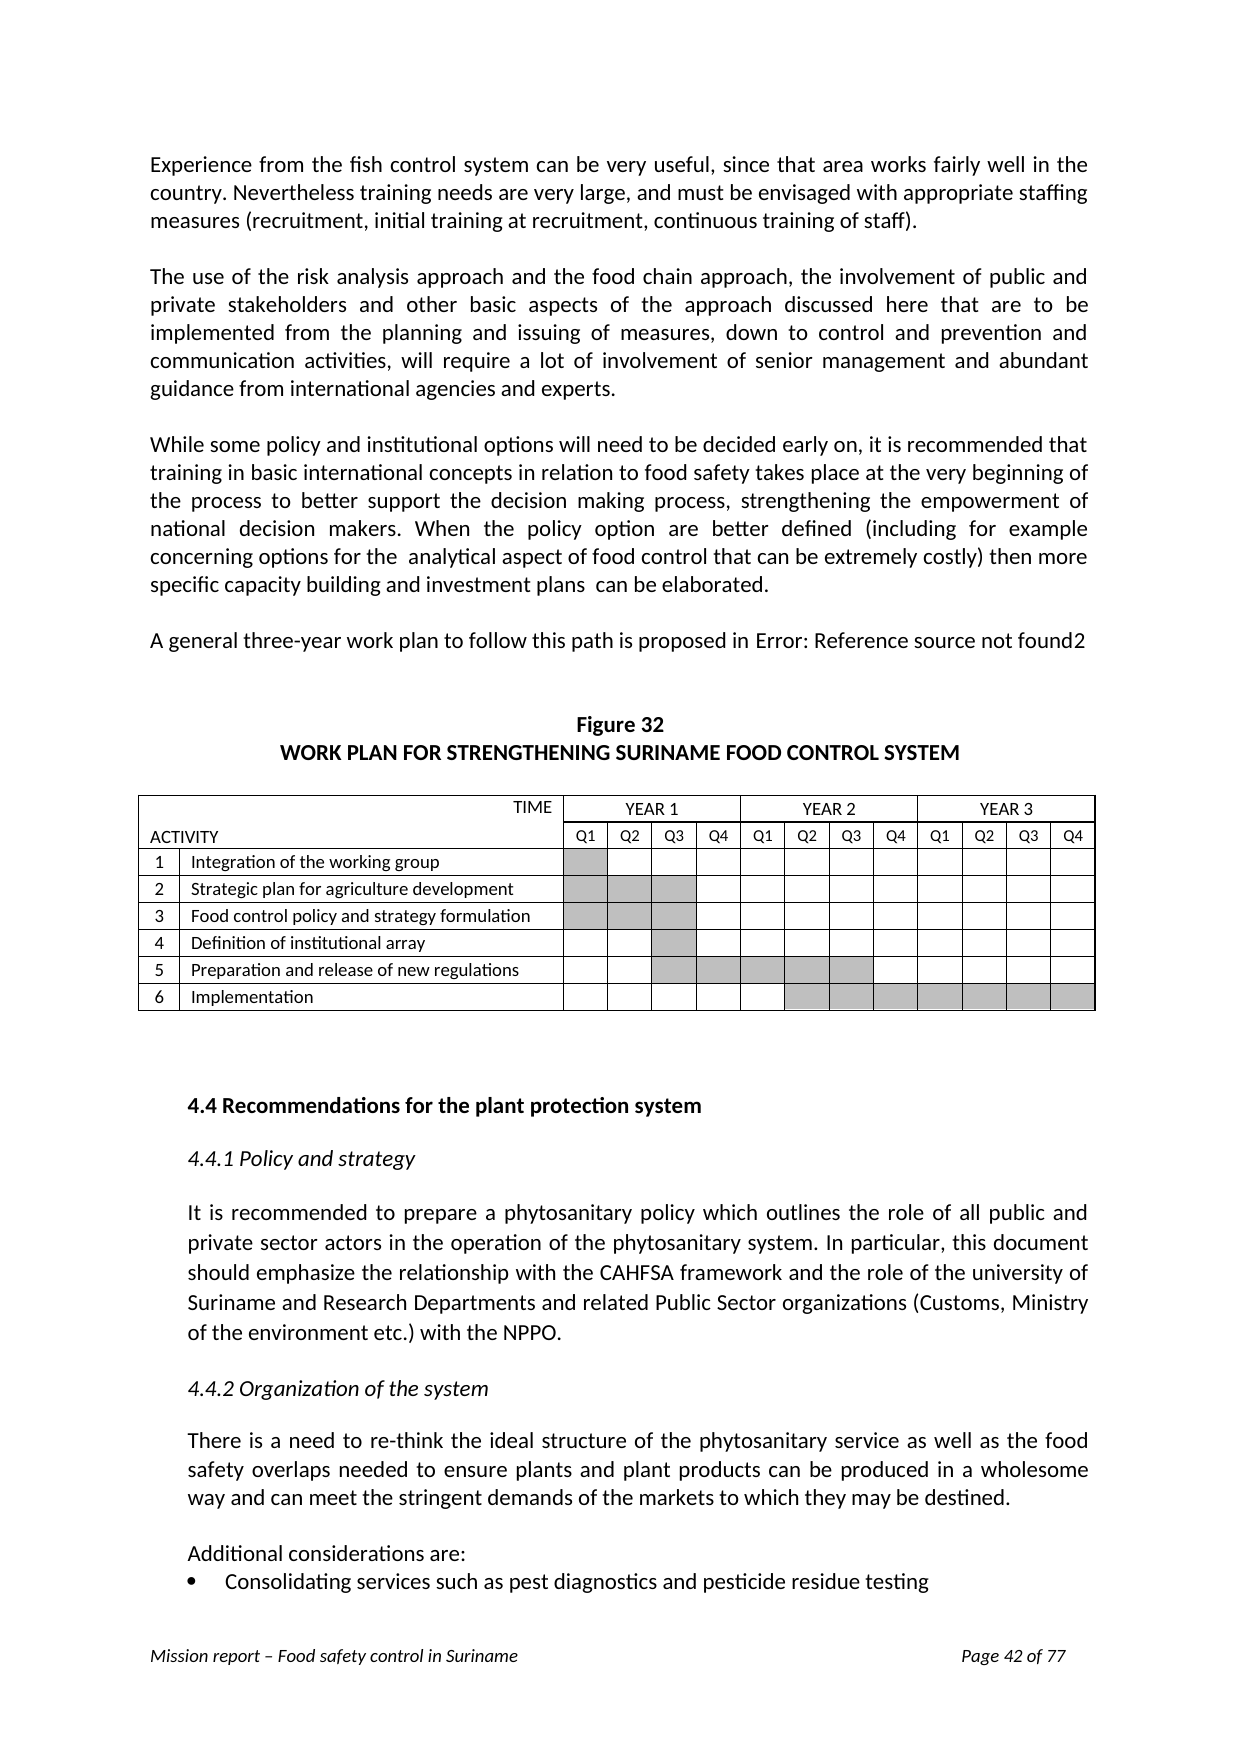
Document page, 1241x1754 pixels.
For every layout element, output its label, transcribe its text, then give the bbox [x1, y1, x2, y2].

table_cell [918, 957, 962, 983]
table_cell Q2 [785, 823, 829, 848]
table_header YEAR 1 [564, 796, 740, 821]
table_cell [697, 957, 740, 983]
table_cell [608, 849, 651, 875]
table_cell Q3 [830, 823, 873, 848]
table_cell [830, 957, 873, 983]
table_cell [830, 849, 873, 875]
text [150, 150, 1090, 234]
table_cell [697, 903, 740, 929]
table_cell [918, 930, 962, 956]
table_header YEAR 3 [918, 796, 1094, 821]
table_cell [785, 903, 829, 929]
table_cell [918, 903, 962, 929]
table_cell [963, 903, 1006, 929]
table_cell [785, 930, 829, 956]
table_cell Preparation and release of new regulations [180, 957, 563, 983]
table_cell [652, 849, 696, 875]
table_cell [1007, 849, 1050, 875]
table_cell [963, 984, 1006, 1009]
table_cell [564, 957, 607, 983]
table_cell Q3 [652, 823, 696, 848]
table_cell [1051, 957, 1094, 983]
table_cell [1051, 984, 1094, 1009]
text The use of the risk analysis approach and the food chain approach, the involvement of public and private stakeholders and other basic aspects of the approach discussed here that are to be implemented from the planning and issuing of measures, down to control and prevention and communication activities, will require a lot of involvement of senior management and abundant guidance from international agencies and experts. [150, 262, 1090, 402]
table_cell [963, 876, 1006, 902]
table_cell 3 [139, 903, 179, 929]
table_cell [830, 984, 873, 1009]
table_cell [564, 984, 607, 1009]
table_cell [963, 849, 1006, 875]
table_cell [741, 903, 784, 929]
table_cell [741, 957, 784, 983]
subtitle 4.4.2 Organization of the system [187, 1374, 1090, 1402]
table_cell [697, 876, 740, 902]
table_cell [652, 930, 696, 956]
table_cell Definition of institutional array [180, 930, 563, 956]
table_cell [874, 903, 917, 929]
table_cell [608, 903, 651, 929]
table_cell [830, 903, 873, 929]
table_cell [741, 849, 784, 875]
table_cell [1007, 984, 1050, 1009]
table_cell [564, 930, 607, 956]
table_cell [963, 957, 1006, 983]
table_cell [874, 849, 917, 875]
table_cell [564, 903, 607, 929]
table_cell [830, 876, 873, 902]
subtitle 4.4.1 Policy and strategy [187, 1144, 1090, 1173]
table_cell Strategic plan for agriculture development [180, 876, 563, 902]
table_cell Food control policy and strategy formulation [180, 903, 563, 929]
table_cell [564, 876, 607, 902]
table_cell Q3 [1007, 823, 1050, 848]
table_cell [918, 984, 962, 1009]
table_cell [608, 876, 651, 902]
table_cell [918, 876, 962, 902]
table_cell Integration of the working group [180, 849, 563, 875]
table_cell [1007, 876, 1050, 902]
text Additional considerations are: [187, 1539, 1090, 1567]
table_cell 1 [139, 849, 179, 875]
text WORK PLAN FOR STRENGTHENING SURINAME FOOD CONTROL SYSTEM [150, 738, 1090, 766]
subtitle 4.4 Recommendations for the plant protection system [187, 1092, 1090, 1119]
table_cell [697, 849, 740, 875]
table_cell [1051, 849, 1094, 875]
table_cell [1007, 957, 1050, 983]
table_cell 5 [139, 957, 179, 983]
text While some policy and institutional options will need to be decided early on, it is recommended that training in basic international concepts in relation to food safety takes place at the very beginning of the process to better support the decision making process, strengthening the empowerment of national decision makers. When the policy option are better defined (including for example concerning options for the analytical aspect of food control that can be extremely costly) then more specific capacity building and investment plans can be elaborated. [150, 430, 1090, 598]
table_cell [874, 876, 917, 902]
table_cell Q4 [874, 823, 917, 848]
table_cell Q2 [963, 823, 1006, 848]
table_cell [608, 957, 651, 983]
table_cell 4 [139, 930, 179, 956]
table_cell [785, 876, 829, 902]
table_cell Q2 [608, 823, 651, 848]
list Consolidating services such as pest diagnostics and pesticide residue testing [187, 1567, 1090, 1595]
text It is recommended to prepare a phytosanitary policy which outlines the role of all public and private sector actors in the operation of the phytosanitary system. In particular, this document should emphasize the relationship with the CAHFSA framework and the role of the university of Suriname and Research Departments and related Public Sector organizations (Customs, Ministry of the environment etc.) with the NPPO. [187, 1198, 1090, 1346]
table_cell Q1 [564, 823, 607, 848]
table_cell ACTIVITY [139, 821, 563, 848]
table_cell Implementation [180, 984, 563, 1009]
table_cell [652, 903, 696, 929]
table_cell Q1 [918, 823, 962, 848]
table_cell [652, 876, 696, 902]
table_cell [741, 876, 784, 902]
table_cell [1007, 930, 1050, 956]
table_cell [874, 984, 917, 1009]
table_cell [608, 930, 651, 956]
table_cell [1007, 903, 1050, 929]
table_cell Q4 [697, 823, 740, 848]
table_cell Q1 [741, 823, 784, 848]
table_cell [1051, 876, 1094, 902]
table_cell [608, 984, 651, 1009]
table_cell [1051, 903, 1094, 929]
table_cell [652, 984, 696, 1009]
table_cell 6 [139, 984, 179, 1009]
table_cell [741, 930, 784, 956]
table_cell [918, 849, 962, 875]
table_cell [697, 930, 740, 956]
table_cell Q4 [1051, 823, 1094, 848]
table_cell [697, 984, 740, 1009]
table_cell 2 [139, 876, 179, 902]
table_cell [564, 849, 607, 875]
table_cell [785, 984, 829, 1009]
table_header YEAR 2 [741, 796, 917, 821]
table_header TIME [139, 796, 563, 821]
table_cell [785, 957, 829, 983]
table_cell [830, 930, 873, 956]
table_cell [963, 930, 1006, 956]
text There is a need to re-think the ideal structure of the phytosanitary service as well as the food safety overlaps needed to ensure plants and plant products can be produced in a wholesome way and can meet the stringent demands of the markets to which they may be destined. [187, 1427, 1090, 1511]
table_cell [874, 957, 917, 983]
table_cell [785, 849, 829, 875]
table_cell [874, 930, 917, 956]
table_cell [1051, 930, 1094, 956]
table_cell [741, 984, 784, 1009]
table_cell [652, 957, 696, 983]
